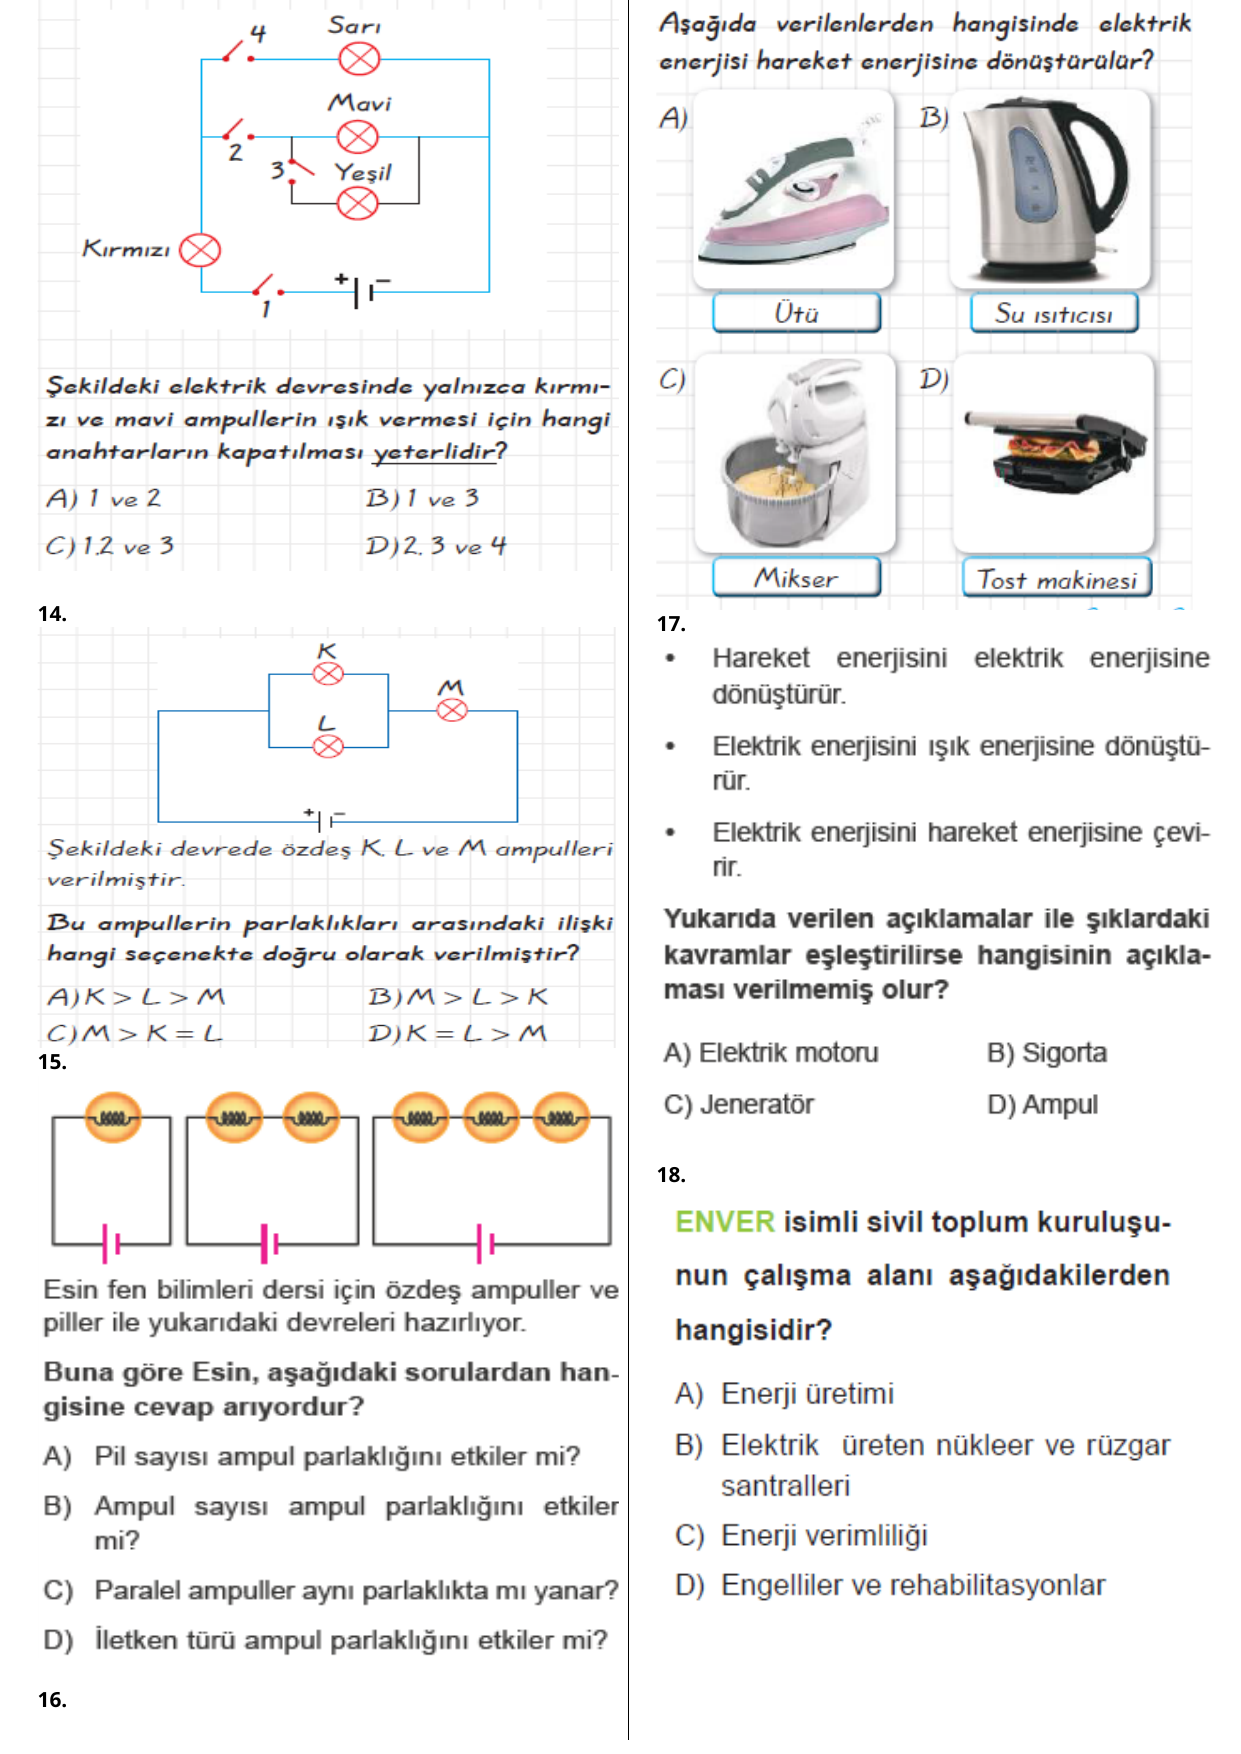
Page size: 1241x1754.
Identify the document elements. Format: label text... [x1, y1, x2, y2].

text 18. [656, 1160, 1219, 1188]
text 14. [37, 599, 600, 627]
text 17. [656, 609, 1219, 637]
text 15. [37, 1048, 600, 1076]
text 16. [37, 1686, 600, 1714]
